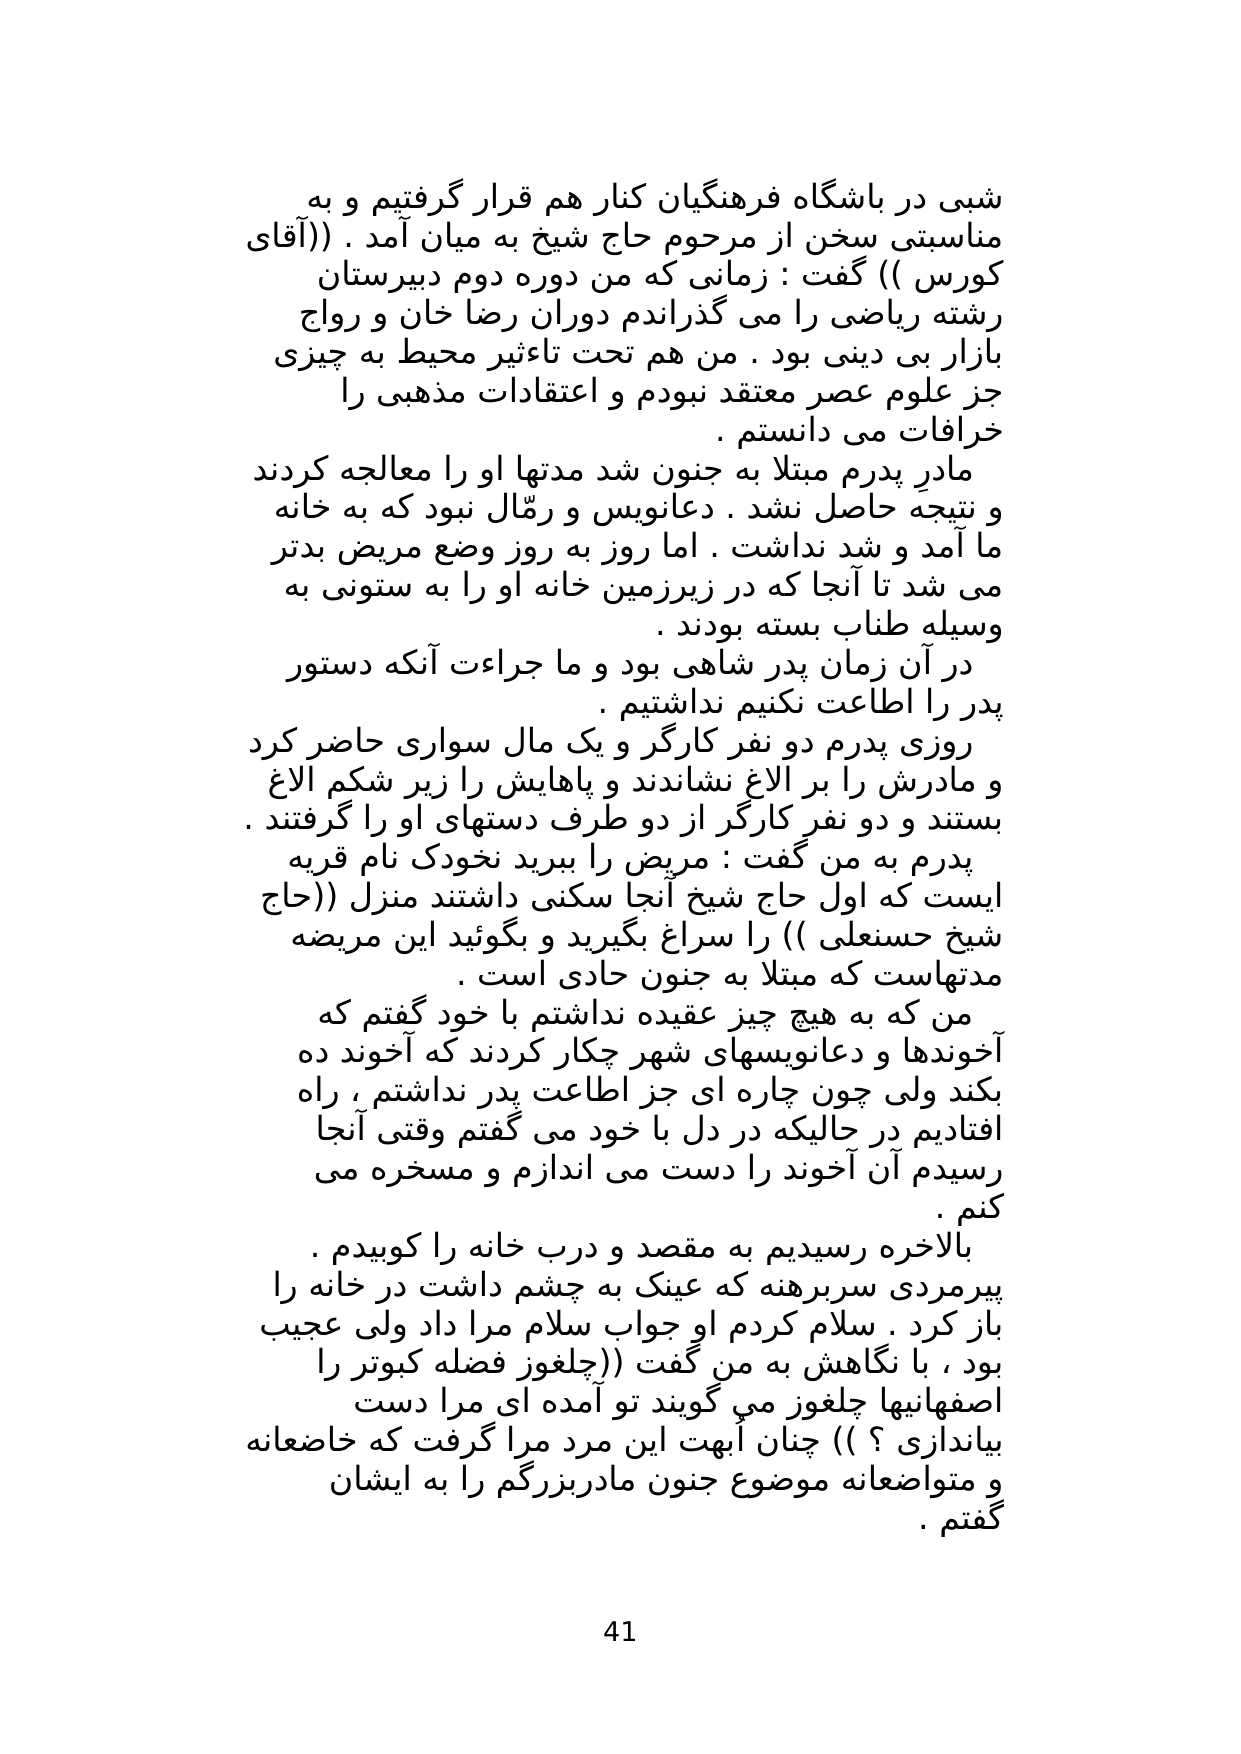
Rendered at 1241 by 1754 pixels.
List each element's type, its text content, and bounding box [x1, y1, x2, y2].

text بالاخره رسیدیم به مقصد و درب خانه را کوبیدم . پیرمردی سربرهنه که عینک به چشم داشت در خانه را باز کرد . سلام کردم او جواب سلام مرا داد ولی عجیب بود ، با نگاهش به من گفت ((چلغوز فضله کبوتر را اصفهانیها چلغوز می گویند تو آمده ای مرا دست بیاندازی ؟ )) چنان اُبهت این مرد مرا گرفت که خاضعانه و متواضعانه موضوع جنون مادربزرگم را به ایشان گفتم . [236, 1226, 1004, 1537]
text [236, 177, 1004, 449]
text در آن زمان پدر شاهی بود و ما جراءت آنکه دستور پدر را اطاعت نکنیم نداشتیم . [236, 643, 1004, 721]
text پدرم به من گفت : مریض را ببرید نخودک نام قریه ایست که اول حاج شیخ آنجا سکنی داشتند منزل ((حاج شیخ حسنعلی )) را سراغ بگیرید و بگوئید این مریضه مدتهاست که مبتلا به جنون حادی است . [236, 838, 1004, 993]
text مادرِ پدرم مبتلا به جنون شد مدتها او را معالجه کردند و نتیجه حاصل نشد . دعانویس و رمّال نبود که به خانه ما آمد و شد نداشت . اما روز به روز وضع مریض بدتر می شد تا آنجا که در زیرزمین خانه او را به ستونی به وسیله طناب بسته بودند . [236, 449, 1004, 643]
text روزی پدرم دو نفر کارگر و یک مال سواری حاضر کرد و مادرش را بر الاغ نشاندند و پاهایش را زیر شکم الاغ بستند و دو نفر کارگر از دو طرف دستهای او را گرفتند . [236, 721, 1004, 838]
text من که به هیچ چیز عقیده نداشتم با خود گفتم که آخوندها و دعانویسهای شهر چکار کردند که آخوند ده بکند ولی چون چاره ای جز اطاعت پدر نداشتم ، راه افتادیم در حالیکه در دل با خود می گفتم وقتی آنجا رسیدم آن آخوند را دست می اندازم و مسخره می کنم . [236, 993, 1004, 1226]
